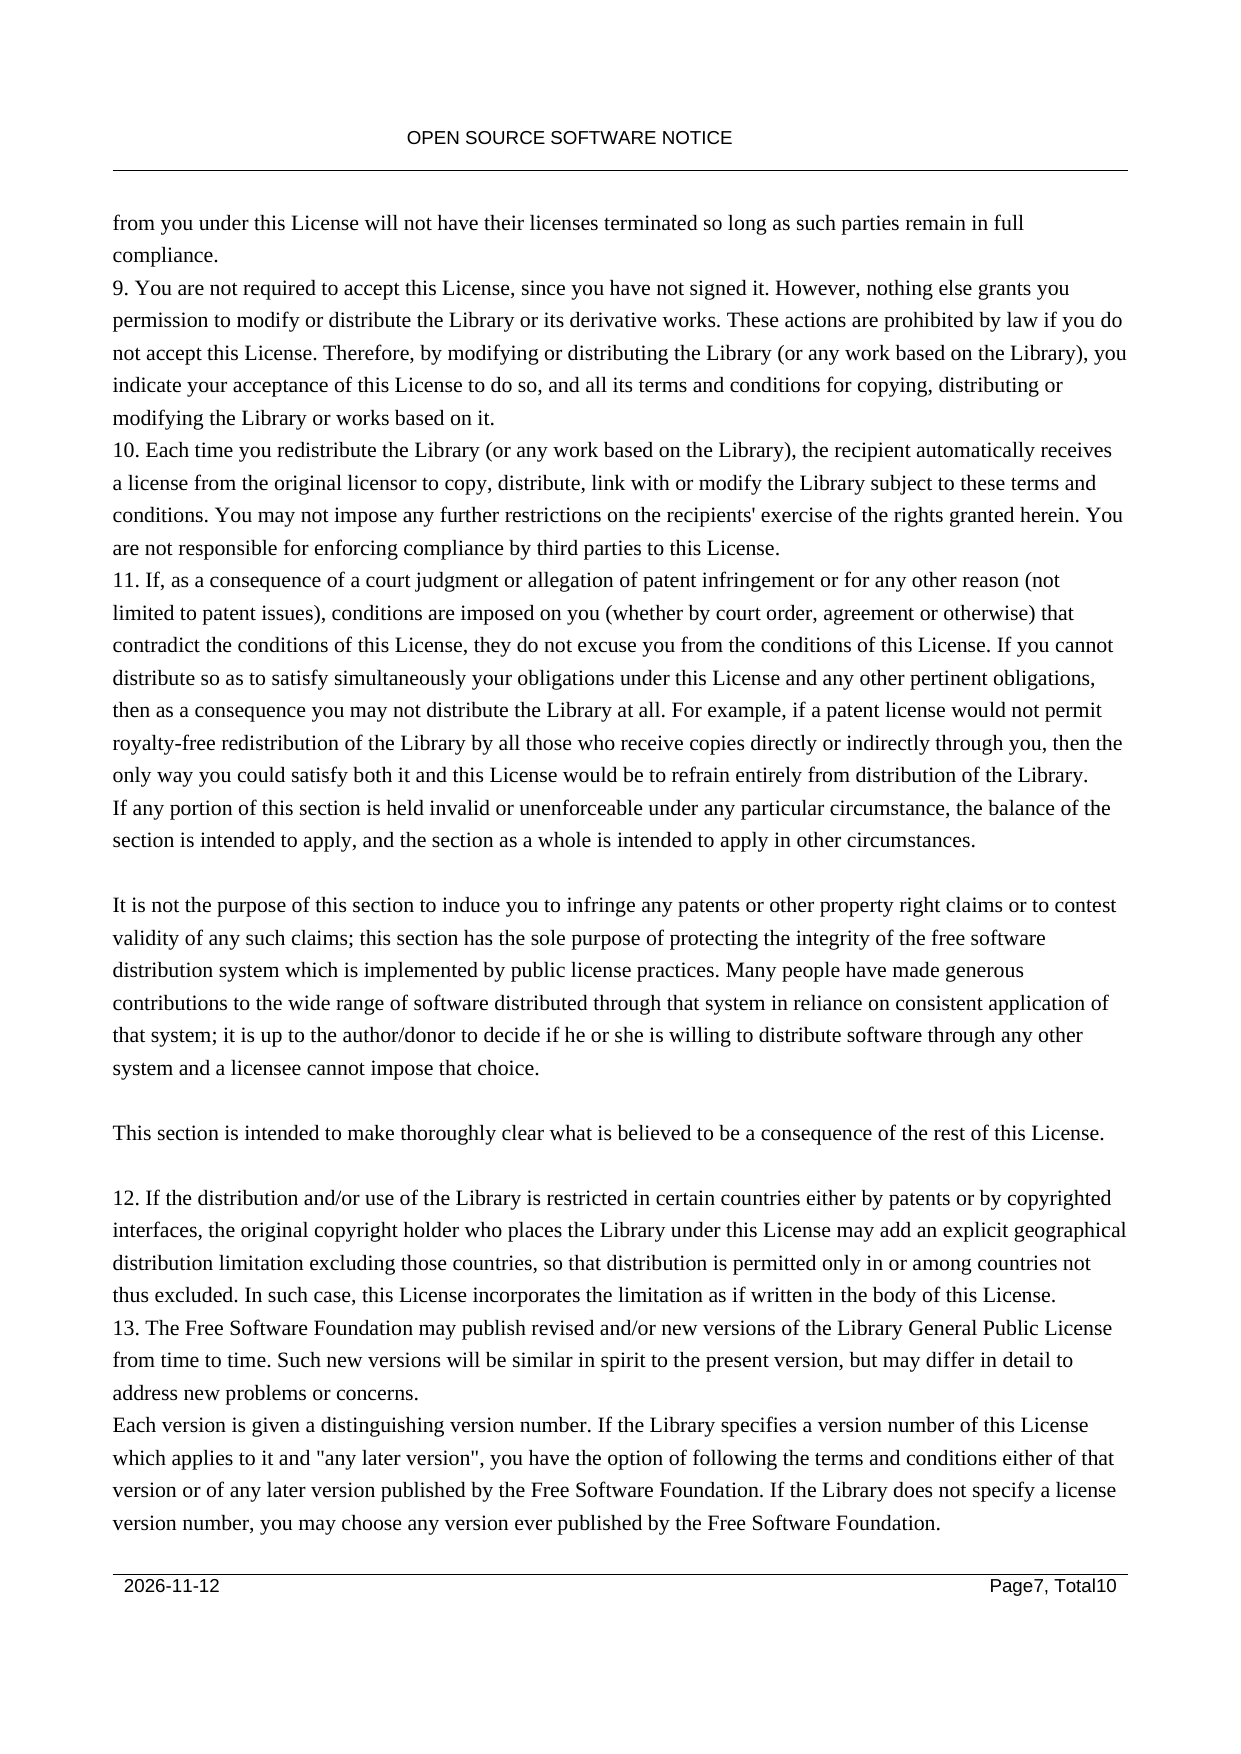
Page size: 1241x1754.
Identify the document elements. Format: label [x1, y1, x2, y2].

text [112, 206, 1128, 1539]
